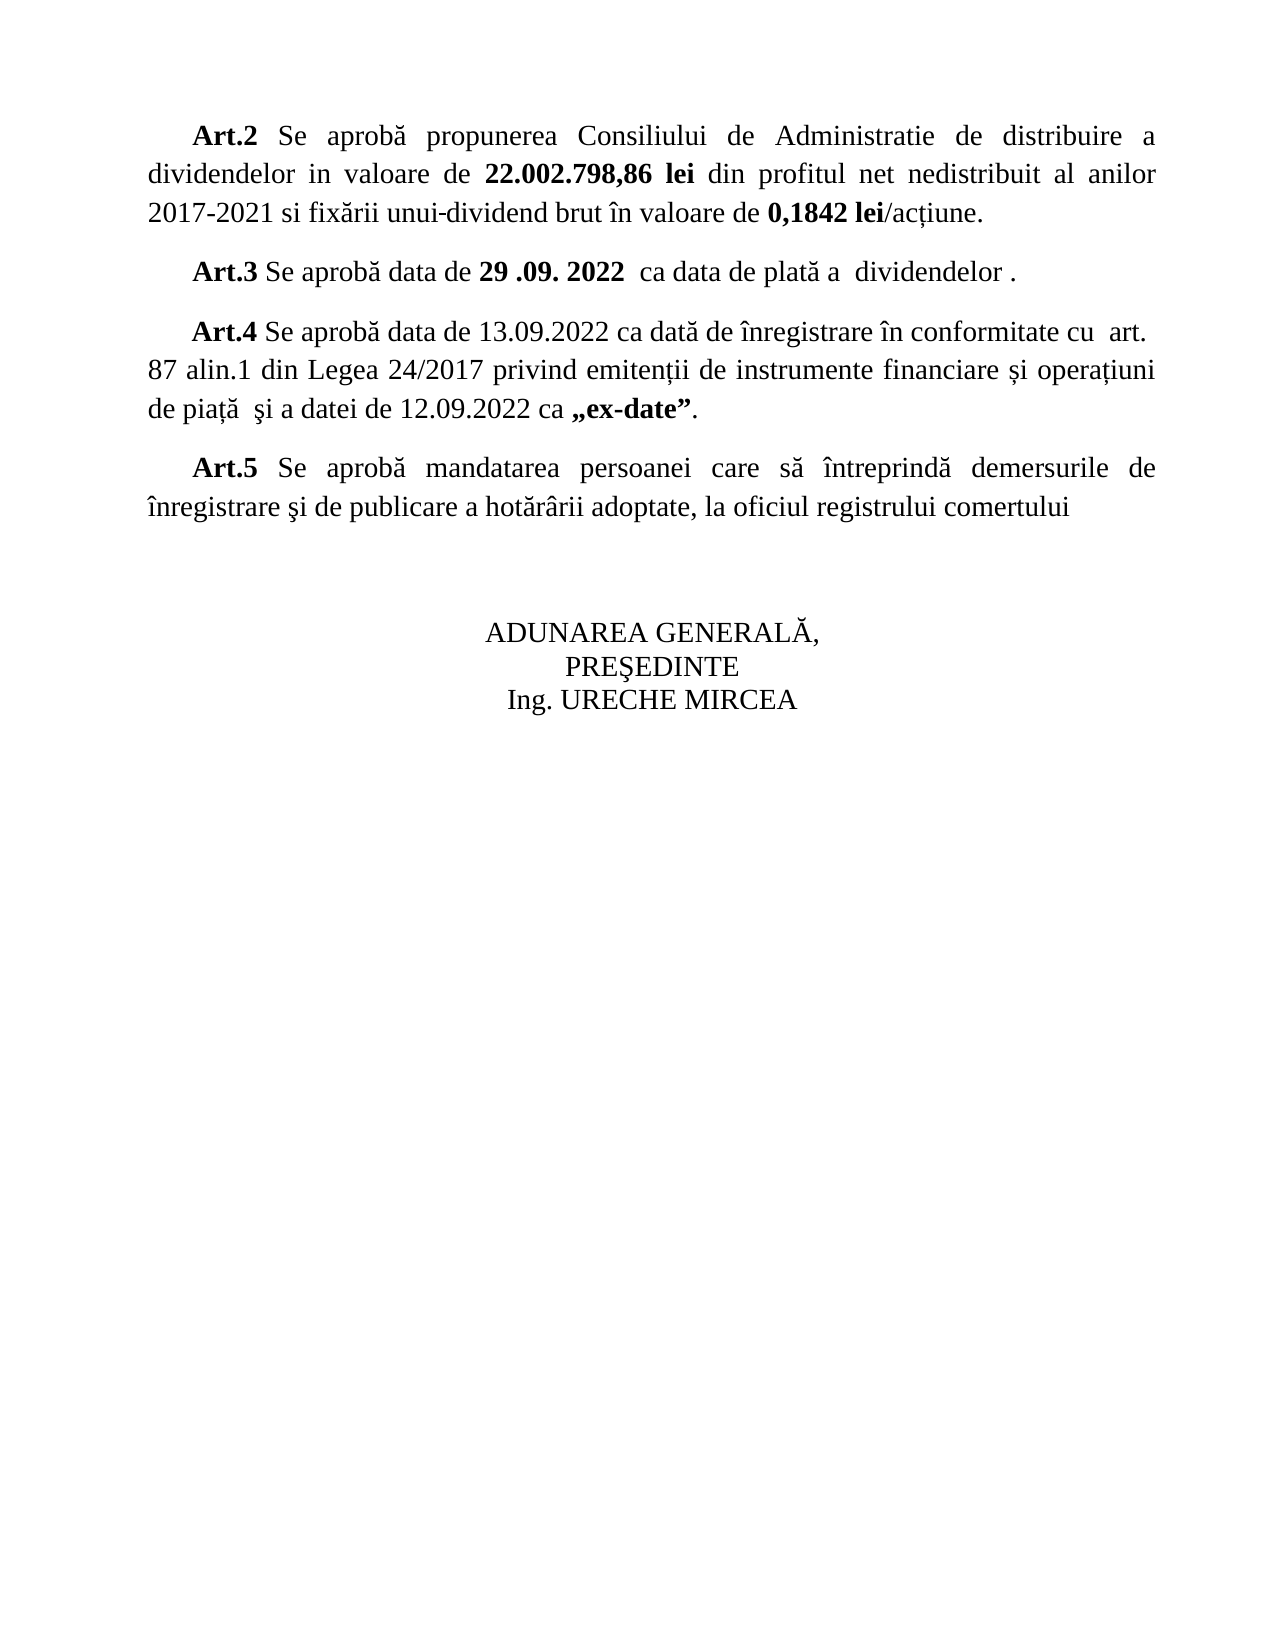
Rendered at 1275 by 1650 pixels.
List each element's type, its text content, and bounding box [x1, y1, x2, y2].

text PREŞEDINTE [148, 649, 1157, 682]
text ADUNAREA GENERALĂ, [148, 615, 1157, 649]
text Ing. URECHE MIRCEA [148, 682, 1157, 716]
text Art.2 Se aprobă propunerea Consiliului de Administratie de distribuire a dividendelor in valoare de 22.002.798,86 lei din profitul net nedistribuit al anilor 2017-2021 si fixării unui dividend brut în valoare de 0,1842 lei/acțiune. [148, 118, 1157, 229]
text Art.4 Se aprobă data de 13.09.2022 ca dată de înregistrare în conformitate cu art. 87 alin.1 din Legea 24/2017 privind emitenții de instrumente financiare și operațiuni de piață şi a datei de 12.09.2022 ca „ex-date”. [148, 314, 1157, 424]
text Art.5 Se aprobă mandatarea persoanei care să întreprindă demersurile de înregistrare şi de publicare a hotărârii adoptate, la oficiul registrului comertului [148, 450, 1157, 522]
text Art.3 Se aprobă data de 29 .09. 2022 ca data de plată a dividendelor . [148, 254, 1157, 288]
